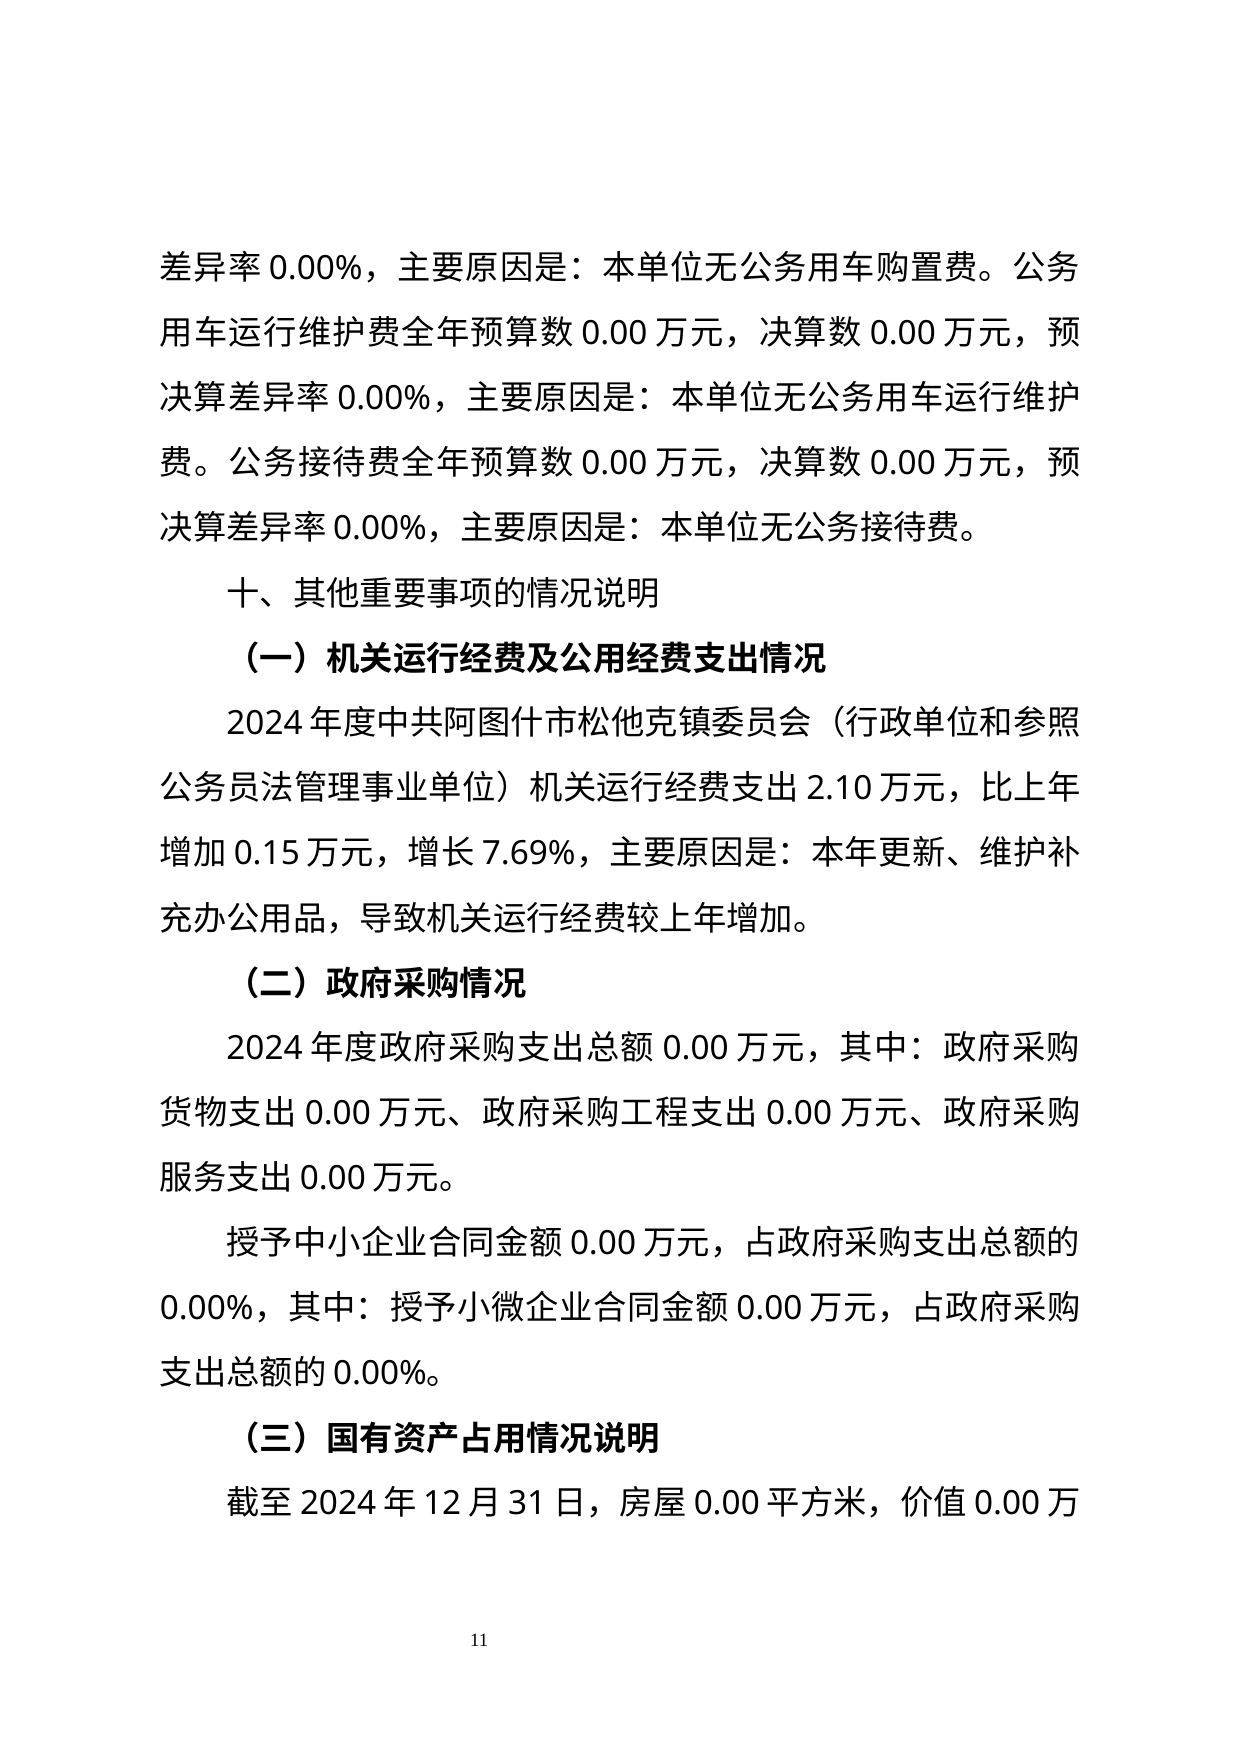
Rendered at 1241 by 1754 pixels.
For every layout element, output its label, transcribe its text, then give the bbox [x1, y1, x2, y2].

text 授予中小企业合同金额0.00万元，占政府采购支出总额的0.00%，其中：授予小微企业合同金额0.00万元，占政府采购支出总额的0.00%。 [159, 1208, 1081, 1403]
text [159, 233, 1081, 558]
text 2024年度中共阿图什市松他克镇委员会（行政单位和参照公务员法管理事业单位）机关运行经费支出2.10万元，比上年增加0.15万元，增长7.69%，主要原因是：本年更新、维护补充办公用品，导致机关运行经费较上年增加。 [159, 688, 1081, 948]
text （二）政府采购情况 [159, 948, 1081, 1013]
text 2024年度政府采购支出总额0.00万元，其中：政府采购货物支出0.00万元、政府采购工程支出0.00万元、政府采购服务支出0.00万元。 [159, 1013, 1081, 1208]
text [159, 1468, 1081, 1533]
text （一）机关运行经费及公用经费支出情况 [159, 623, 1081, 688]
text 十、其他重要事项的情况说明 [159, 558, 1081, 623]
text （三）国有资产占用情况说明 [159, 1403, 1081, 1468]
